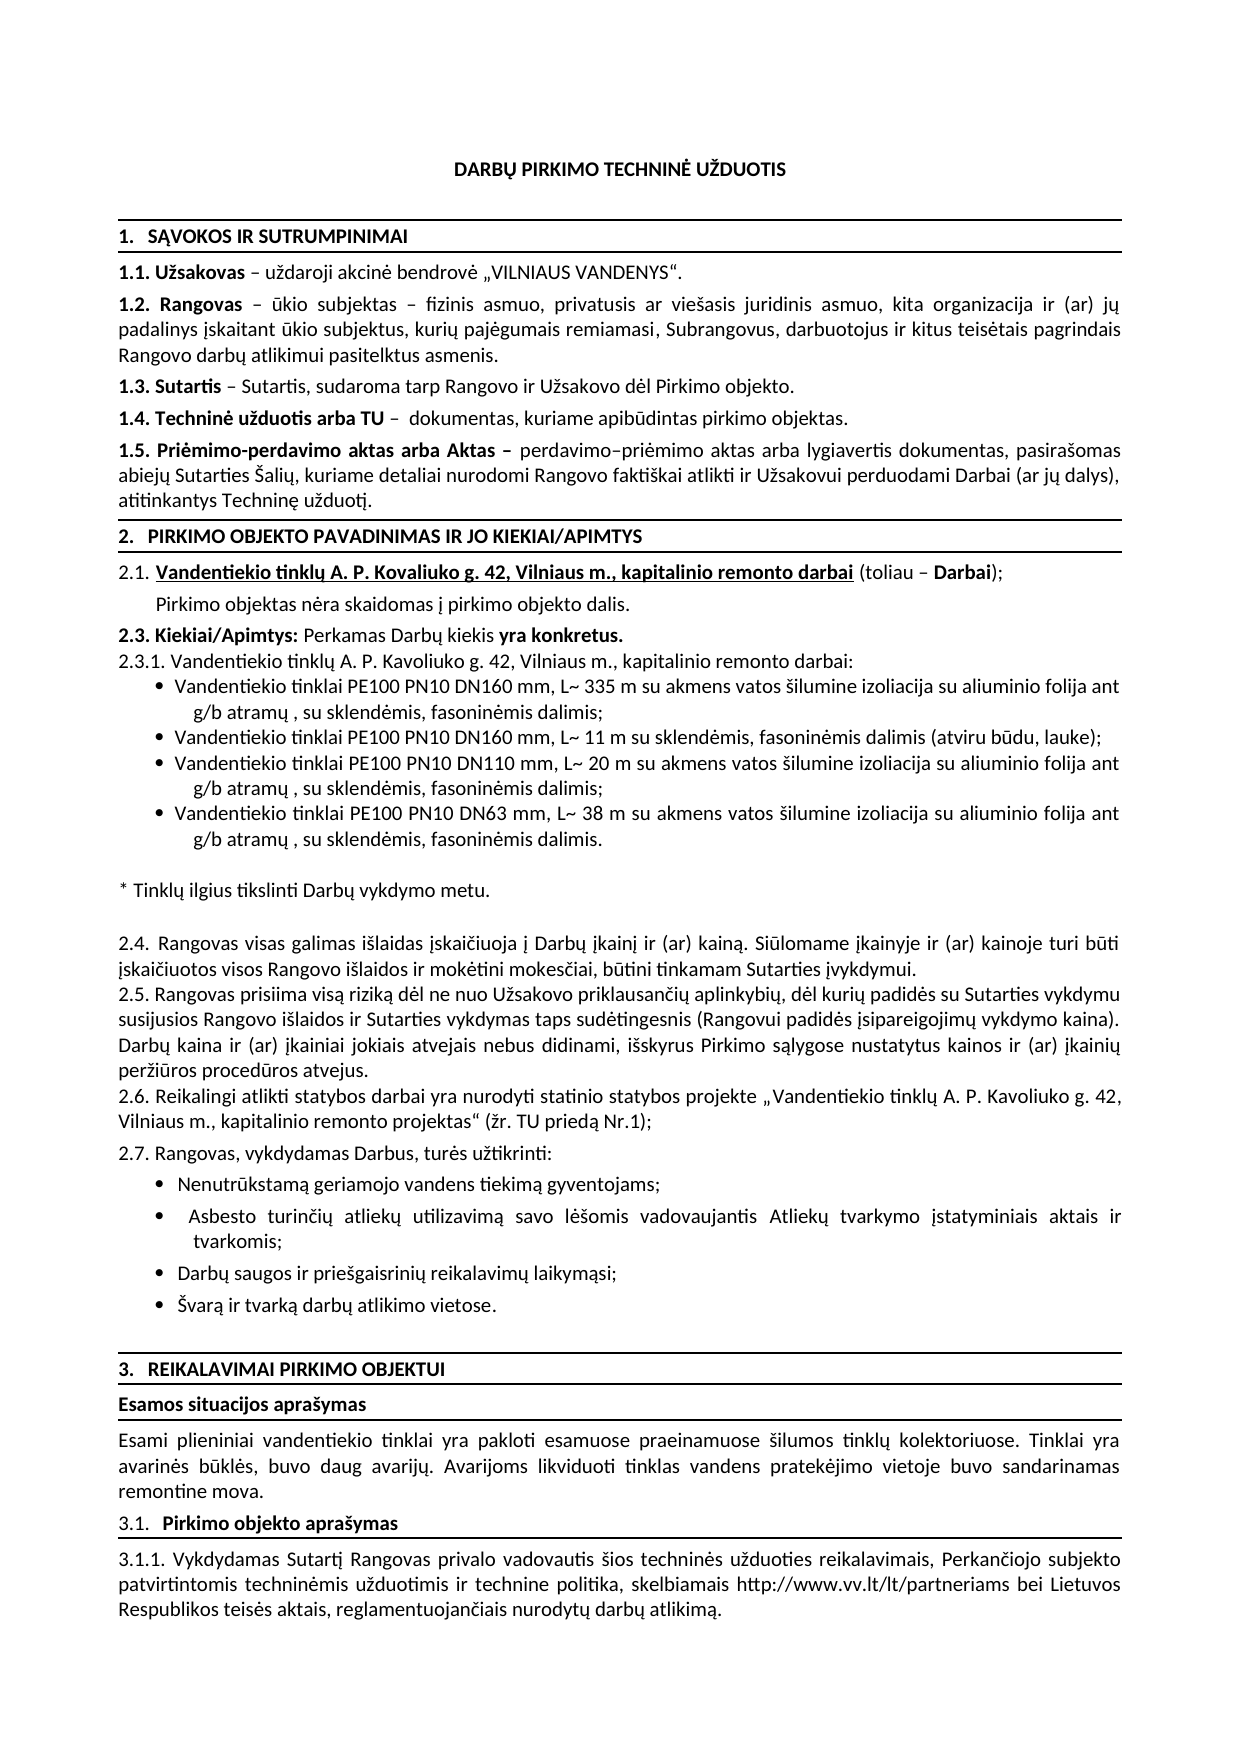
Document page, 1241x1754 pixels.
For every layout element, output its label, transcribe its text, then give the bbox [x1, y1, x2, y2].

text 2.3. Kiekiai/Apimtys: Perkamas Darbų kiekis yra [118, 623, 1122, 648]
list Nenutrūkstamą geriamojo vandens tiekimą gyventojams; [156, 1172, 1122, 1197]
list REIKALAVIMAI PIRKIMO OBJEKTUI [118, 1354, 1122, 1383]
list Vandentiekio tinklai PE100 PN10 DN110 mm, L~ 20 m su akmens vatos šilumine izoliacija su aliuminio folija ant g/b atramų , su sklendėmis, fasoninėmis dalimis; [156, 750, 1122, 801]
list 2.7. Rangovas, vykdydamas Darbus, turės užtikrinti: [118, 1140, 1122, 1165]
text DARBŲ PIRKIMO TECHNINĖ UŽDUOTIS [118, 156, 1122, 181]
text 3.1.1. Vykdydamas Sutartį Rangovas privalo vadovautis šios techninės užduoties reikalavimais, Perkančiojo subjekto patvirtintomis techninėmis užduotimis ir technine politika, skelbiamais http://www.vv.lt/lt/partneriams bei Lietuvos Respublikos teisės aktais, reglamentuojančiais nurodytų darbų atlikimą. [118, 1546, 1122, 1622]
list Vandentiekio tinklai PE100 PN10 DN160 mm, L~ 335 m su akmens vatos šilumine izoliacija su aliuminio folija ant g/b atramų , su sklendėmis, fasoninėmis dalimis; [156, 673, 1122, 724]
list Pirkimo objekto aprašymas [118, 1510, 1122, 1537]
text Esami plieniniai vandentiekio tinklai yra pakloti esamuose praeinamuose šilumos tinklų kolektoriuose. Tinklai yra avarinės būklės, buvo daug avarijų. Avarijoms likviduoti tinklas vandens pratekėjimo vietoje buvo sandarinamas remontine mova. [118, 1427, 1122, 1504]
text 2.3.1. Vandentiekio tinklų A. P. Kavoliuko g. 42, Vilniaus m., kapitalinio remonto darbai: [118, 648, 1122, 673]
list Vandentiekio tinklai PE100 PN10 DN63 mm, L~ 38 m su akmens vatos šilumine izoliacija su aliuminio folija ant g/b atramų , su sklendėmis, fasoninėmis dalimis. [156, 801, 1122, 851]
text 2.6. Reikalingi atlikti statybos darbai yra nurodyti statinio statybos projekte „Vandentiekio tinklų A. P. Kavoliuko g. 42, Vilniaus m., kapitalinio remonto projektas“ (žr. TU priedą Nr.1); [118, 1083, 1122, 1134]
list PIRKIMO OBJEKTO PAVADINIMAS IR JO KIEKIAI/APIMTYS [118, 521, 1122, 551]
list 1.3. Sutartis – Sutartis, sudaroma tarp Rangovo ir Užsakovo dėl Pirkimo objekto. [118, 373, 1122, 399]
text 1.1. Užsakovas – uždaroji akcinė bendrovė „VILNIAUS VANDENYS“. [118, 259, 1122, 285]
text 1.4. Techninė užduotis arba TU – dokumentas, kuriame apibūdintas pirkimo objektas. [118, 405, 1122, 431]
list SĄVOKOS IR SUTRUMPINIMAI [118, 221, 1122, 251]
list Švarą ir tvarką darbų atlikimo vietose. [156, 1292, 1122, 1317]
text * Tinklų ilgius tikslinti Darbų vykdymo metu. [118, 877, 1122, 902]
text 1.2. Rangovas – ūkio subjektas – fizinis asmuo, privatusis ar viešasis juridinis asmuo, kita organizacija ir (ar) jų padalinys įskaitant ūkio subjektus, kurių pajėgumais remiamasi, Subrangovus, darbuotojus ir kitus teisėtais pagrindais Rangovo darbų atlikimui pasitelktus asmenis. [118, 291, 1122, 367]
list Vandentiekio tinklų A. P. Kovaliuko g. 42, Vilniaus m., kapitalinio remonto darbai (toliau – Darbai); [118, 559, 1122, 585]
text 2.5. Rangovas prisiima visą riziką dėl ne nuo Užsakovo priklausančių aplinkybių, dėl kurių padidės su Sutarties vykdymu susijusios Rangovo išlaidos ir Sutarties vykdymas taps sudėtingesnis (Rangovui padidės įsipareigojimų vykdymo kaina). Darbų kaina ir (ar) įkainiai jokiais atvejais nebus didinami, išskyrus Pirkimo sąlygose nustatytus kainos ir (ar) įkainių peržiūros procedūros atvejus. [118, 981, 1122, 1083]
text 1.5. Priėmimo-perdavimo aktas arba Aktas – perdavimo–priėmimo aktas arba lygiavertis dokumentas, pasirašomas abiejų Sutarties Šalių, kuriame detaliai nurodomi Rangovo faktiškai atlikti ir Užsakovui perduodami Darbai (ar jų dalys), atitinkantys Techninę užduotį. [118, 437, 1122, 513]
list Darbų saugos ir priešgaisrinių reikalavimų laikymąsi; [156, 1260, 1122, 1286]
list Vandentiekio tinklai PE100 PN10 DN160 mm, L~ 11 m su sklendėmis, fasoninėmis dalimis (atviru būdu, lauke); [156, 724, 1122, 750]
list Asbesto turinčių atliekų utilizavimą savo lėšomis vadovaujantis Atliekų tvarkymo įstatyminiais aktais ir tvarkomis; [156, 1203, 1122, 1254]
text Esamos situacijos aprašymas [118, 1392, 1122, 1419]
text 2.4. Rangovas visas galimas išlaidas įskaičiuoja į Darbų įkainį ir (ar) kainą. Siūlomame įkainyje ir (ar) kainoje turi būti įskaičiuotos visos Rangovo išlaidos ir mokėtini mokesčiai, būtini tinkamam Sutarties įvykdymui. [118, 930, 1122, 981]
